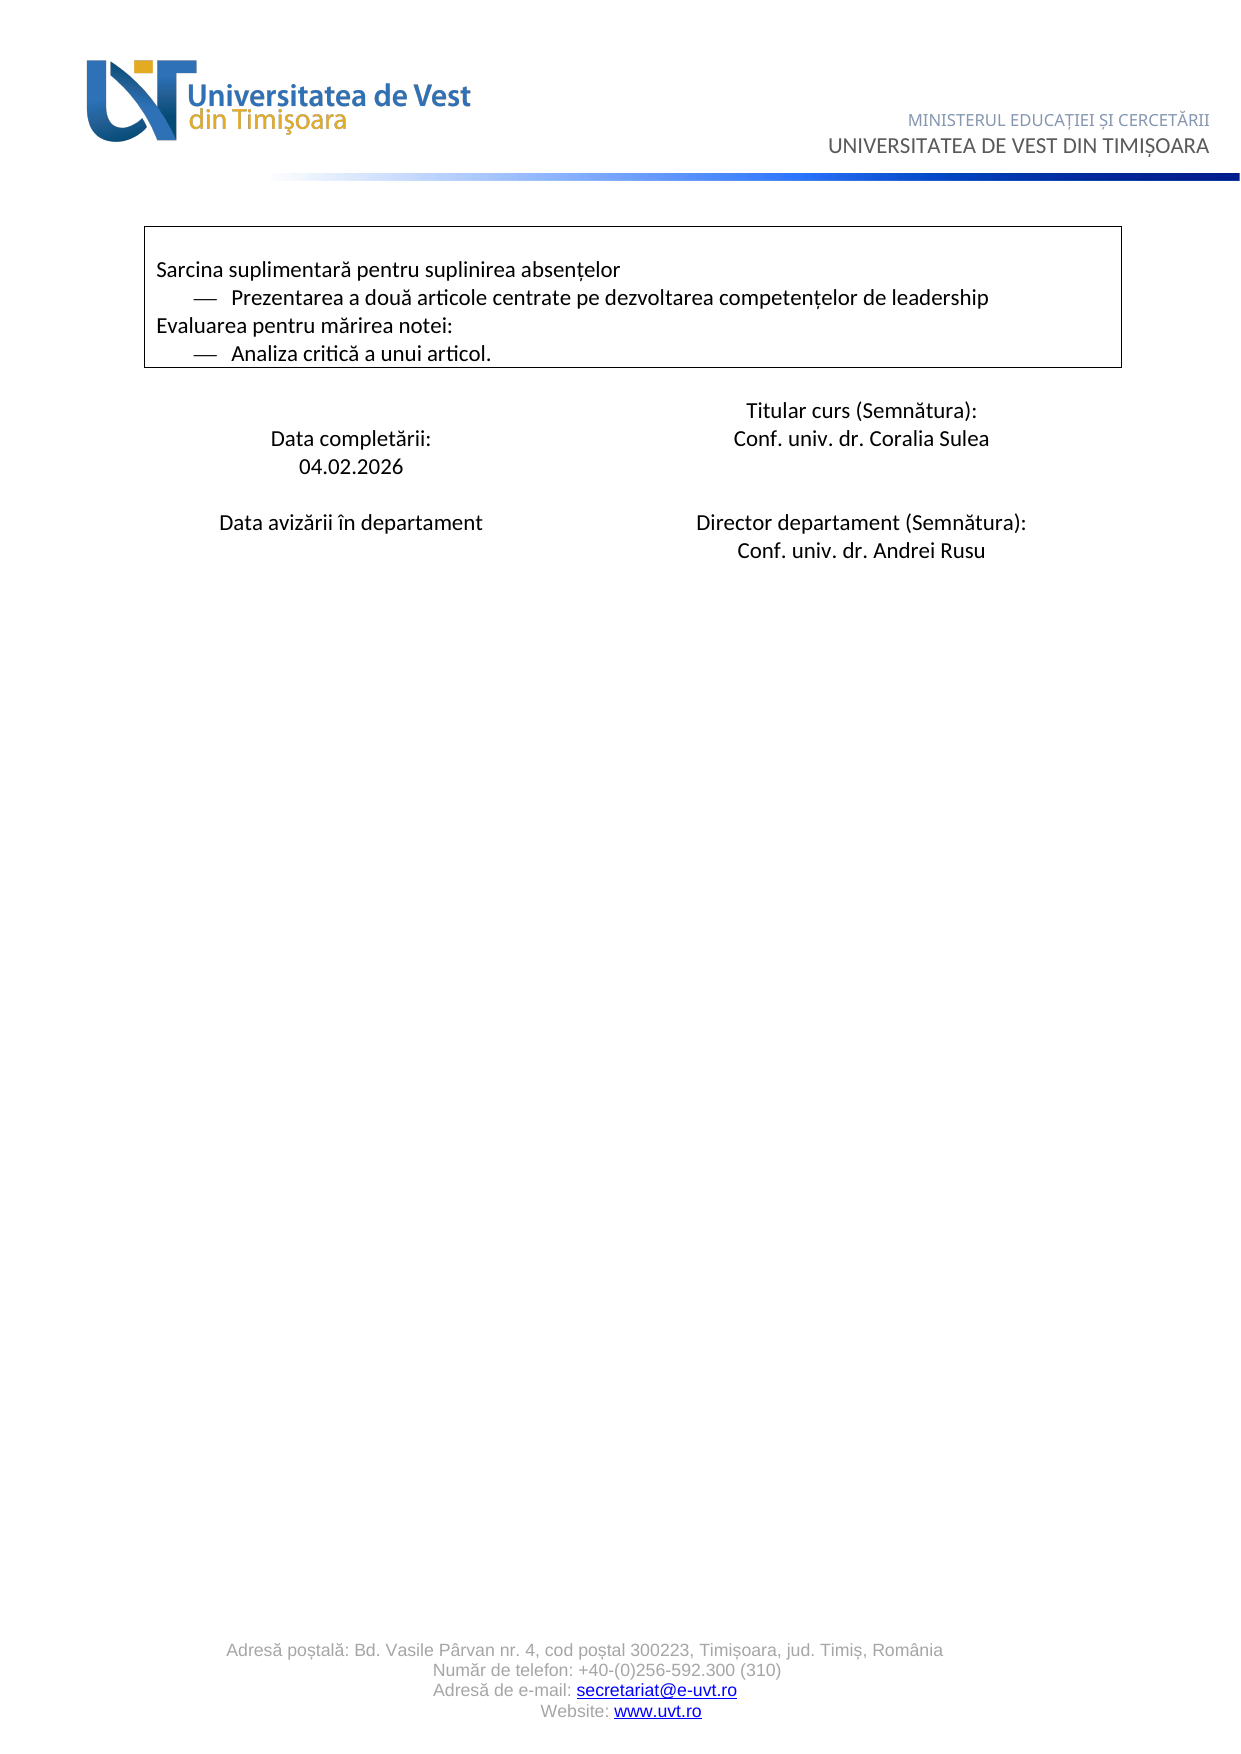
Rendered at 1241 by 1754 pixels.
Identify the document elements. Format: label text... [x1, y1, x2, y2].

table_header Titular curs (Semnătura): Conf. univ. dr. Coralia Sulea [602, 396, 1122, 480]
table_cell Director departament (Semnătura): Conf. univ. dr. Andrei Rusu [602, 480, 1122, 564]
table_header Data completării: 04.02.2026 [100, 396, 602, 480]
picture [266, 173, 1240, 181]
table_cell Data avizării în departament [100, 480, 602, 564]
picture [75, 30, 482, 171]
